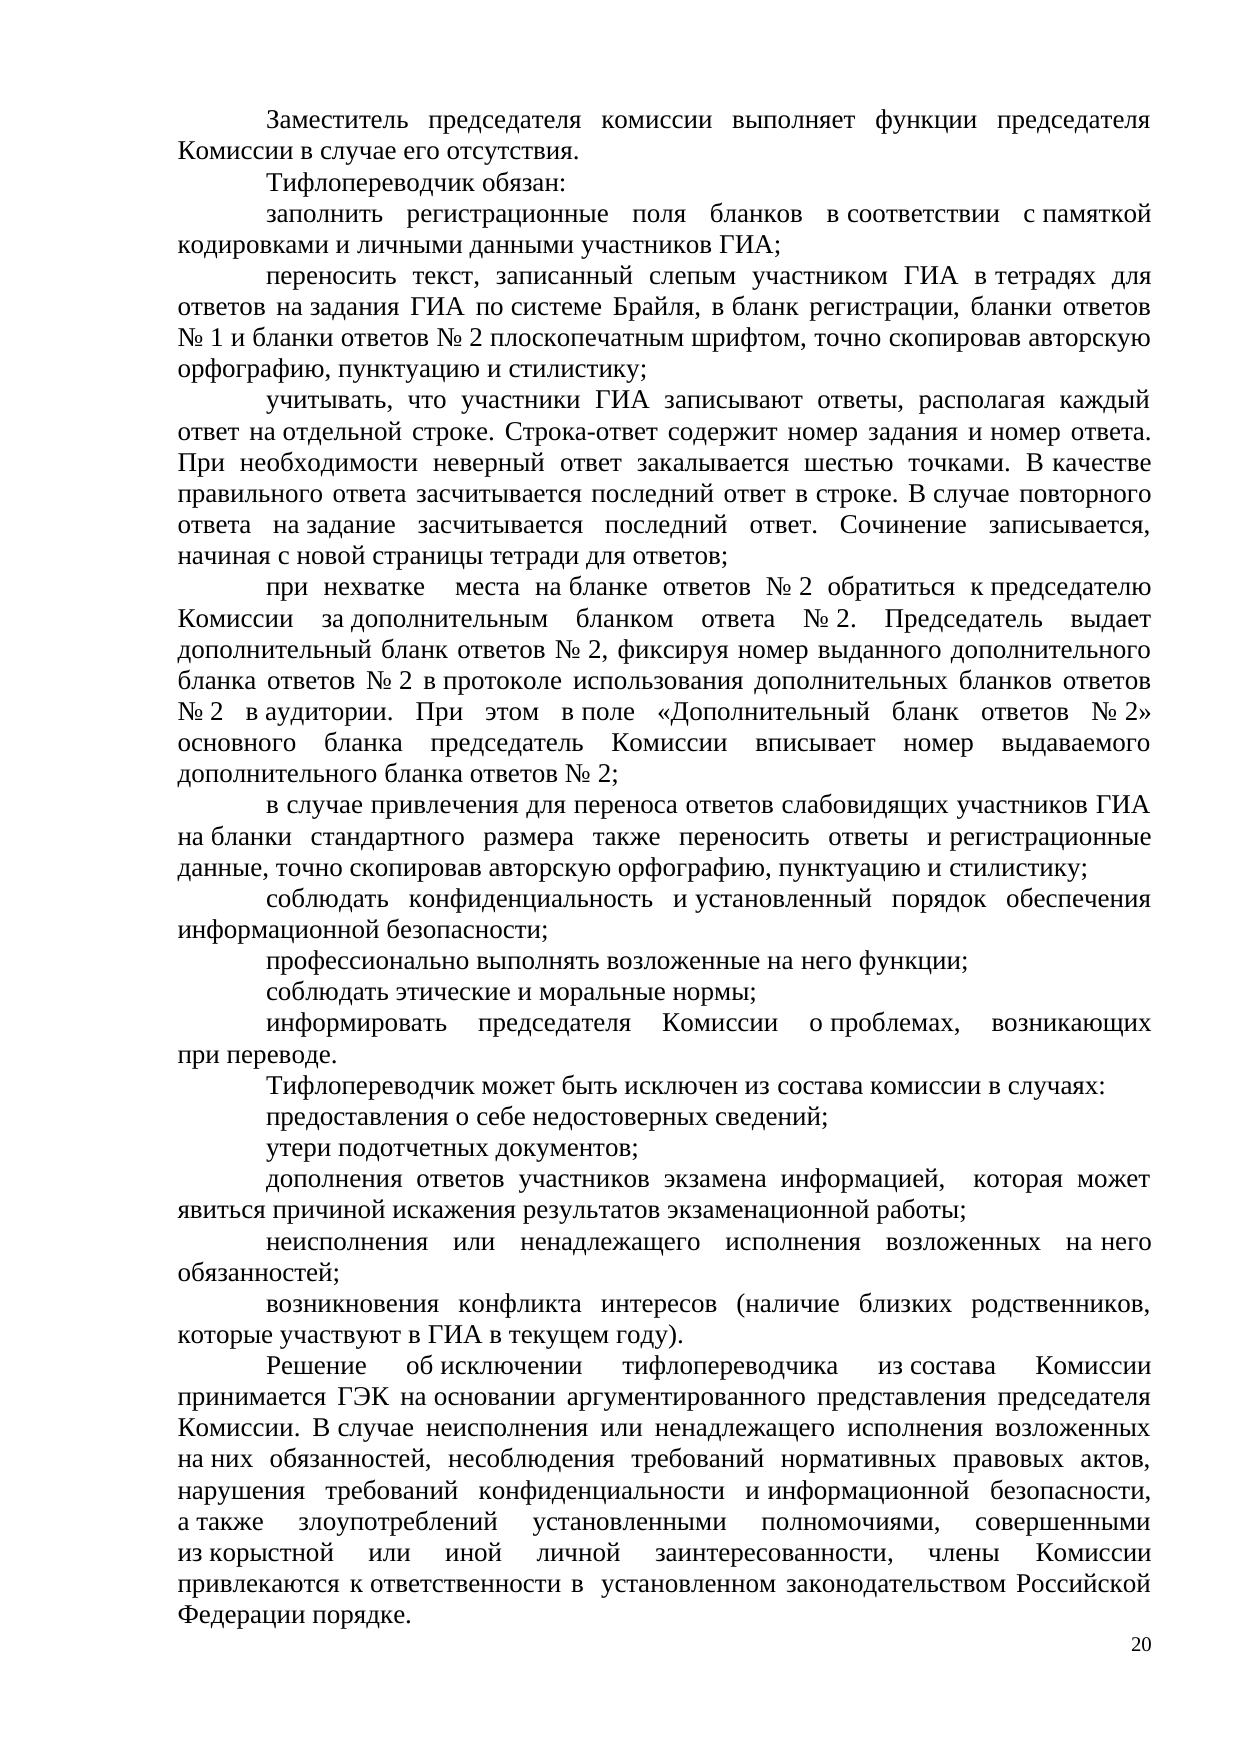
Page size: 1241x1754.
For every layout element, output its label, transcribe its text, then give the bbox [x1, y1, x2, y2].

text в случае привлечения для переноса ответов слабовидящих участников ГИА на бланки стандартного размера также переносить ответы и регистрационные данные, точно скопировав авторскую орфографию, пунктуацию и стилистику; [177, 788, 1152, 882]
text профессионально выполнять возложенные на него функции; [177, 944, 1152, 975]
text при нехватке места на бланке ответов № 2 обратиться к председателю Комиссии за дополнительным бланком ответа № 2. Председатель выдает дополнительный бланк ответов № 2, фиксируя номер выданного дополнительного бланка ответов № 2 в протоколе использования дополнительных бланков ответов № 2 в аудитории. При этом в поле «Дополнительный бланк ответов № 2» основного бланка председатель Комиссии вписывает номер выдаваемого дополнительного бланка ответов № 2; [177, 571, 1152, 788]
text переносить текст, записанный слепым участником ГИА в тетрадях для ответов на задания ГИА по системе Брайля, в бланк регистрации, бланки ответов № 1 и бланки ответов № 2 плоскопечатным шрифтом, точно скопировав авторскую орфографию, пунктуацию и стилистику; [177, 259, 1152, 384]
text предоставления о себе недостоверных сведений; [177, 1100, 1152, 1131]
text соблюдать этические и моральные нормы; [177, 975, 1152, 1007]
text соблюдать конфиденциальность и установленный порядок обеспечения информационной безопасности; [177, 882, 1152, 944]
text информировать председателя Комиссии о проблемах, возникающих при переводе. [177, 1007, 1152, 1069]
text Решение об исключении тифлопереводчика из состава Комиссии принимается ГЭК на основании аргументированного представления председателя Комиссии. В случае неисполнения или ненадлежащего исполнения возложенных на них обязанностей, несоблюдения требований нормативных правовых актов, нарушения требований конфиденциальности и информационной безопасности, а также злоупотреблений установленными полномочиями, совершенными из корыстной или иной личной заинтересованности, члены Комиссии привлекаются к ответственности в установленном законодательством Российской Федерации порядке. [177, 1349, 1152, 1629]
text Тифлопереводчик может быть исключен из состава комиссии в случаях: [177, 1069, 1152, 1100]
text неисполнения или ненадлежащего исполнения возложенных на него обязанностей; [177, 1224, 1152, 1287]
text Тифлопереводчик обязан: [177, 166, 1152, 197]
text утери подотчетных документов; [177, 1131, 1152, 1162]
text учитывать, что участники ГИА записывают ответы, располагая каждый ответ на отдельной строке. Строка-ответ содержит номер задания и номер ответа. При необходимости неверный ответ закалывается шестью точками. В качестве правильного ответа засчитывается последний ответ в строке. В случае повторного ответа на задание засчитывается последний ответ. Сочинение записывается, начиная с новой страницы тетради для ответов; [177, 384, 1152, 571]
text дополнения ответов участников экзамена информацией, которая может явиться причиной искажения результатов экзаменационной работы; [177, 1162, 1152, 1224]
text возникновения конфликта интересов (наличие близких родственников, которые участвуют в ГИА в текущем году). [177, 1287, 1152, 1349]
text Заместитель председателя комиссии выполняет функции председателя Комиссии в случае его отсутствия. [177, 103, 1152, 166]
text заполнить регистрационные поля бланков в соответствии с памяткой кодировками и личными данными участников ГИА; [177, 197, 1152, 259]
